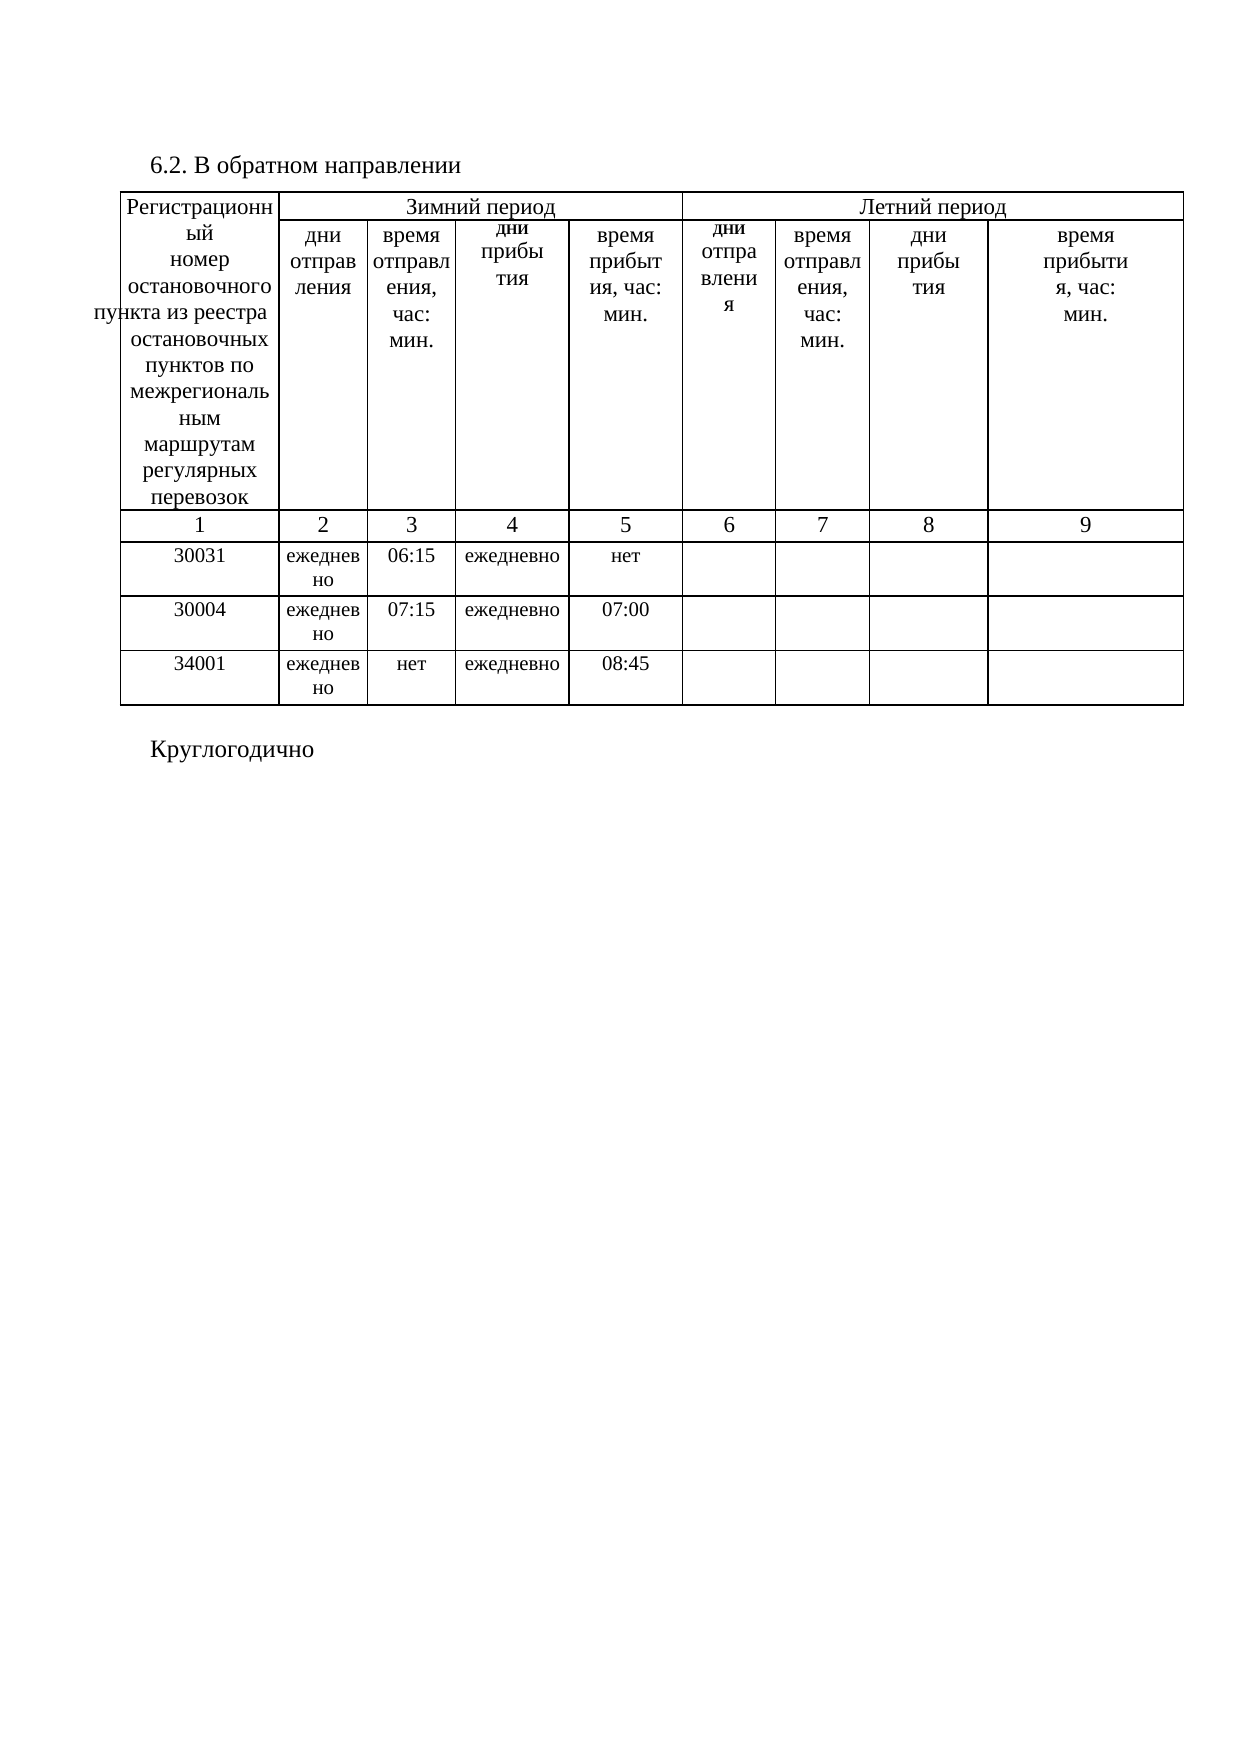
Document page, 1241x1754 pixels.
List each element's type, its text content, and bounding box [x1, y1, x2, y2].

table_cell [776, 543, 869, 595]
text Круглогодично [150, 734, 1090, 763]
table_cell ДНИ прибы тия [456, 221, 568, 509]
table_cell 07:15 [368, 597, 455, 650]
table_cell нет [570, 543, 682, 595]
table_cell [989, 597, 1183, 650]
table_cell 4 [456, 511, 568, 541]
table_cell 30004 [121, 597, 278, 650]
table_cell 3 [368, 511, 455, 541]
table_cell дни прибы тия [870, 221, 987, 509]
table_header Регистрационный номер остановочного пункта из реестра остановочных пунктов по межрегиональным маршрутам регулярных перевозок [121, 193, 278, 509]
table_cell 06:15 [368, 543, 455, 595]
table_cell 7 [776, 511, 869, 541]
table_cell время прибыт ия, час: мин. [570, 221, 682, 509]
table_cell 6 [683, 511, 775, 541]
table_cell дни отправ ления [280, 221, 367, 509]
table_cell [989, 651, 1183, 704]
table_cell ежедневно [280, 543, 367, 595]
table_cell время отправл ения, час: мин. [368, 221, 455, 509]
table_cell 2 [280, 511, 367, 541]
table_cell 9 [989, 511, 1183, 541]
table_cell [870, 543, 987, 595]
table_cell 8 [870, 511, 987, 541]
table_cell [683, 651, 775, 704]
table_cell 08:45 [570, 651, 682, 704]
table_cell 5 [570, 511, 682, 541]
table_cell время отправл ения, час: мин. [776, 221, 869, 509]
table_cell ежедневно [456, 651, 568, 704]
table_cell 34001 [121, 651, 278, 704]
table_cell [683, 543, 775, 595]
table_cell [683, 597, 775, 650]
table_cell [870, 597, 987, 650]
table_cell ежедневно [280, 597, 367, 650]
table_cell 1 [121, 511, 278, 541]
table_cell нет [368, 651, 455, 704]
table_cell 30031 [121, 543, 278, 595]
table_cell время прибыти я, час: мин. [989, 221, 1183, 509]
table_cell ежедневно [456, 597, 568, 650]
table_cell [776, 597, 869, 650]
table_cell [776, 651, 869, 704]
table_cell [870, 651, 987, 704]
table_cell ДНИ отпра влени я [683, 221, 775, 509]
table_cell ежедневно [280, 651, 367, 704]
text 6.2. В обратном направлении [150, 150, 1090, 179]
table_header Зимний период [280, 193, 682, 219]
table_cell [989, 543, 1183, 595]
table_cell 07:00 [570, 597, 682, 650]
table_cell ежедневно [456, 543, 568, 595]
table_header Летний период [683, 193, 1183, 219]
